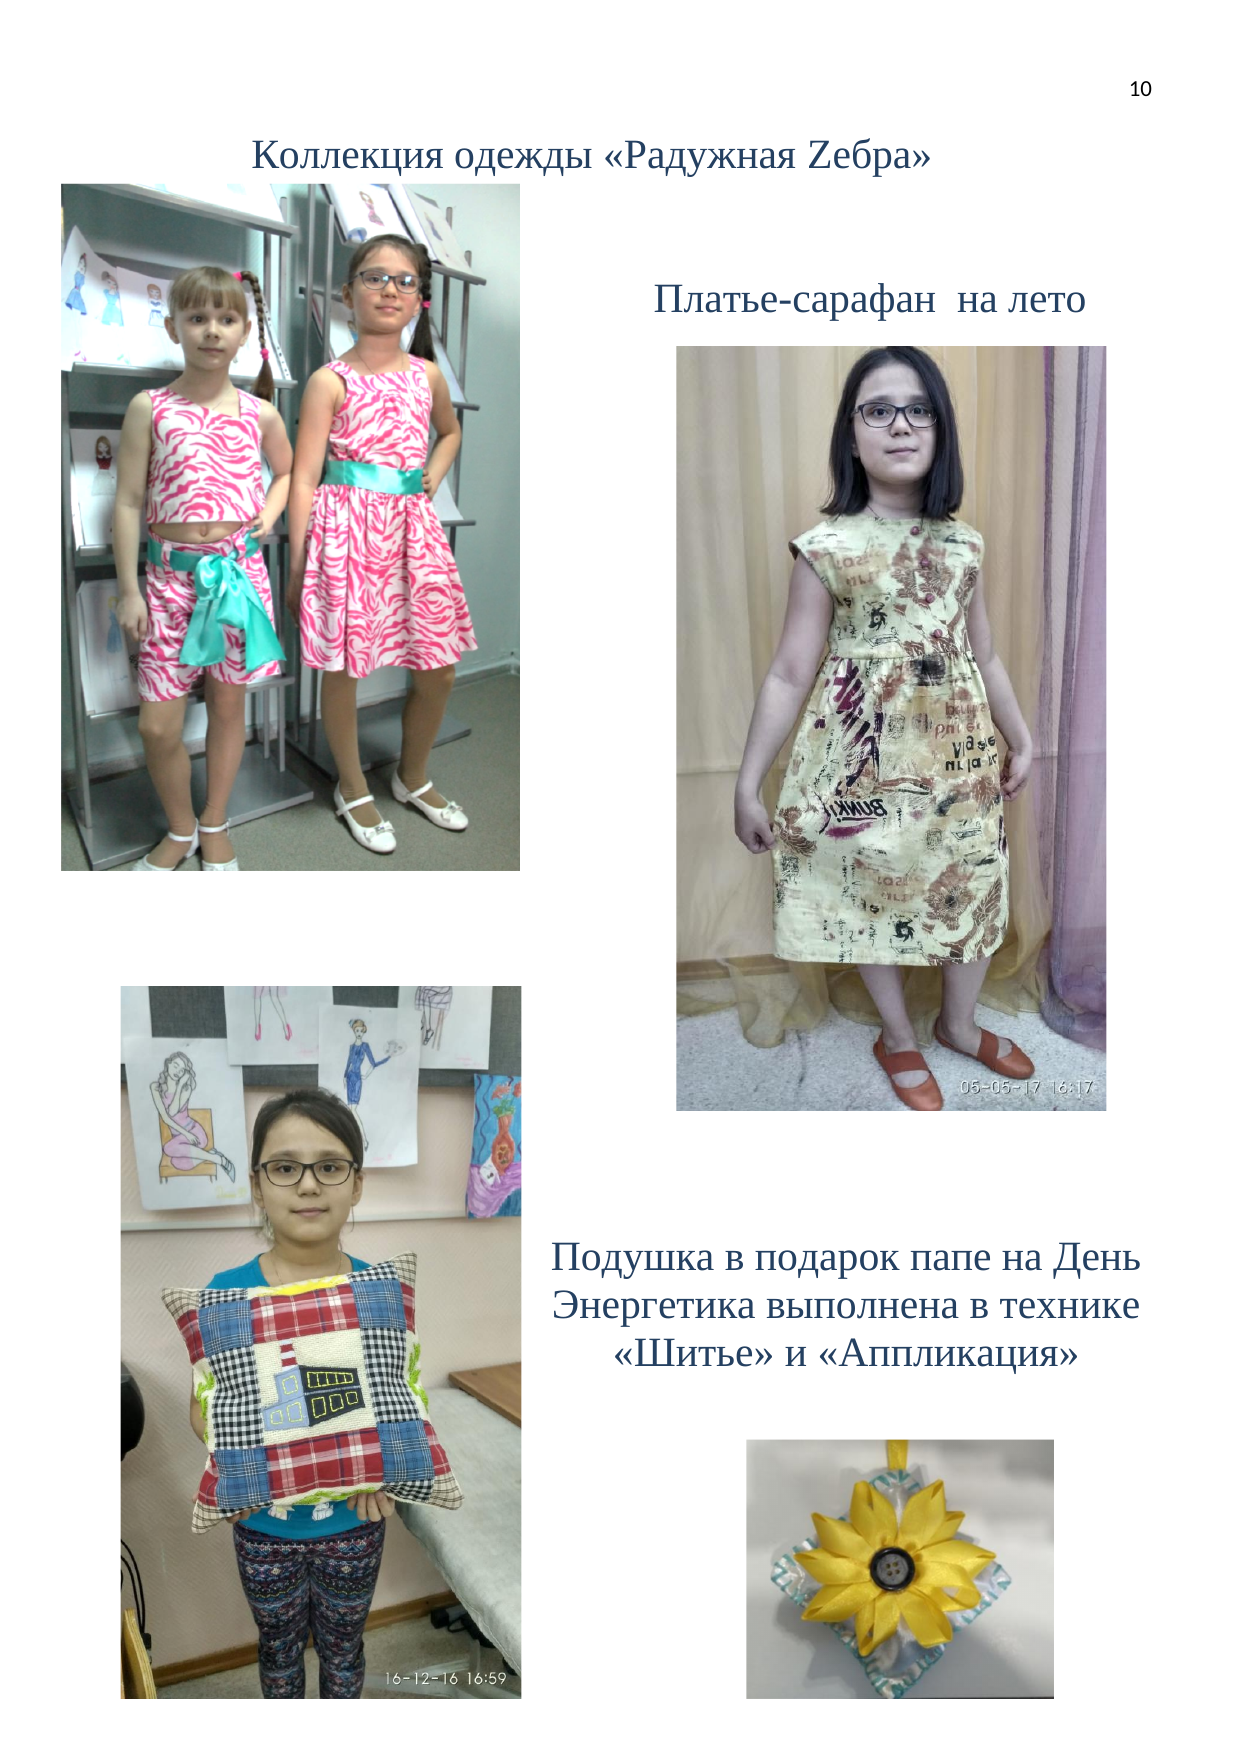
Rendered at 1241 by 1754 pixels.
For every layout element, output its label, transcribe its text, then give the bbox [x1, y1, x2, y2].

text Платье-сарафан на лето [520, 273, 1152, 321]
picture [120, 986, 522, 1699]
picture [676, 346, 1107, 1111]
text Коллекция одежды «Радужная Zебра» [177, 130, 1152, 178]
text Подушка в подарок папе на День Энергетика выполнена в технике «Шитье» и «Аппликация» [522, 1232, 1152, 1376]
picture [747, 1440, 1054, 1699]
picture [61, 184, 520, 870]
